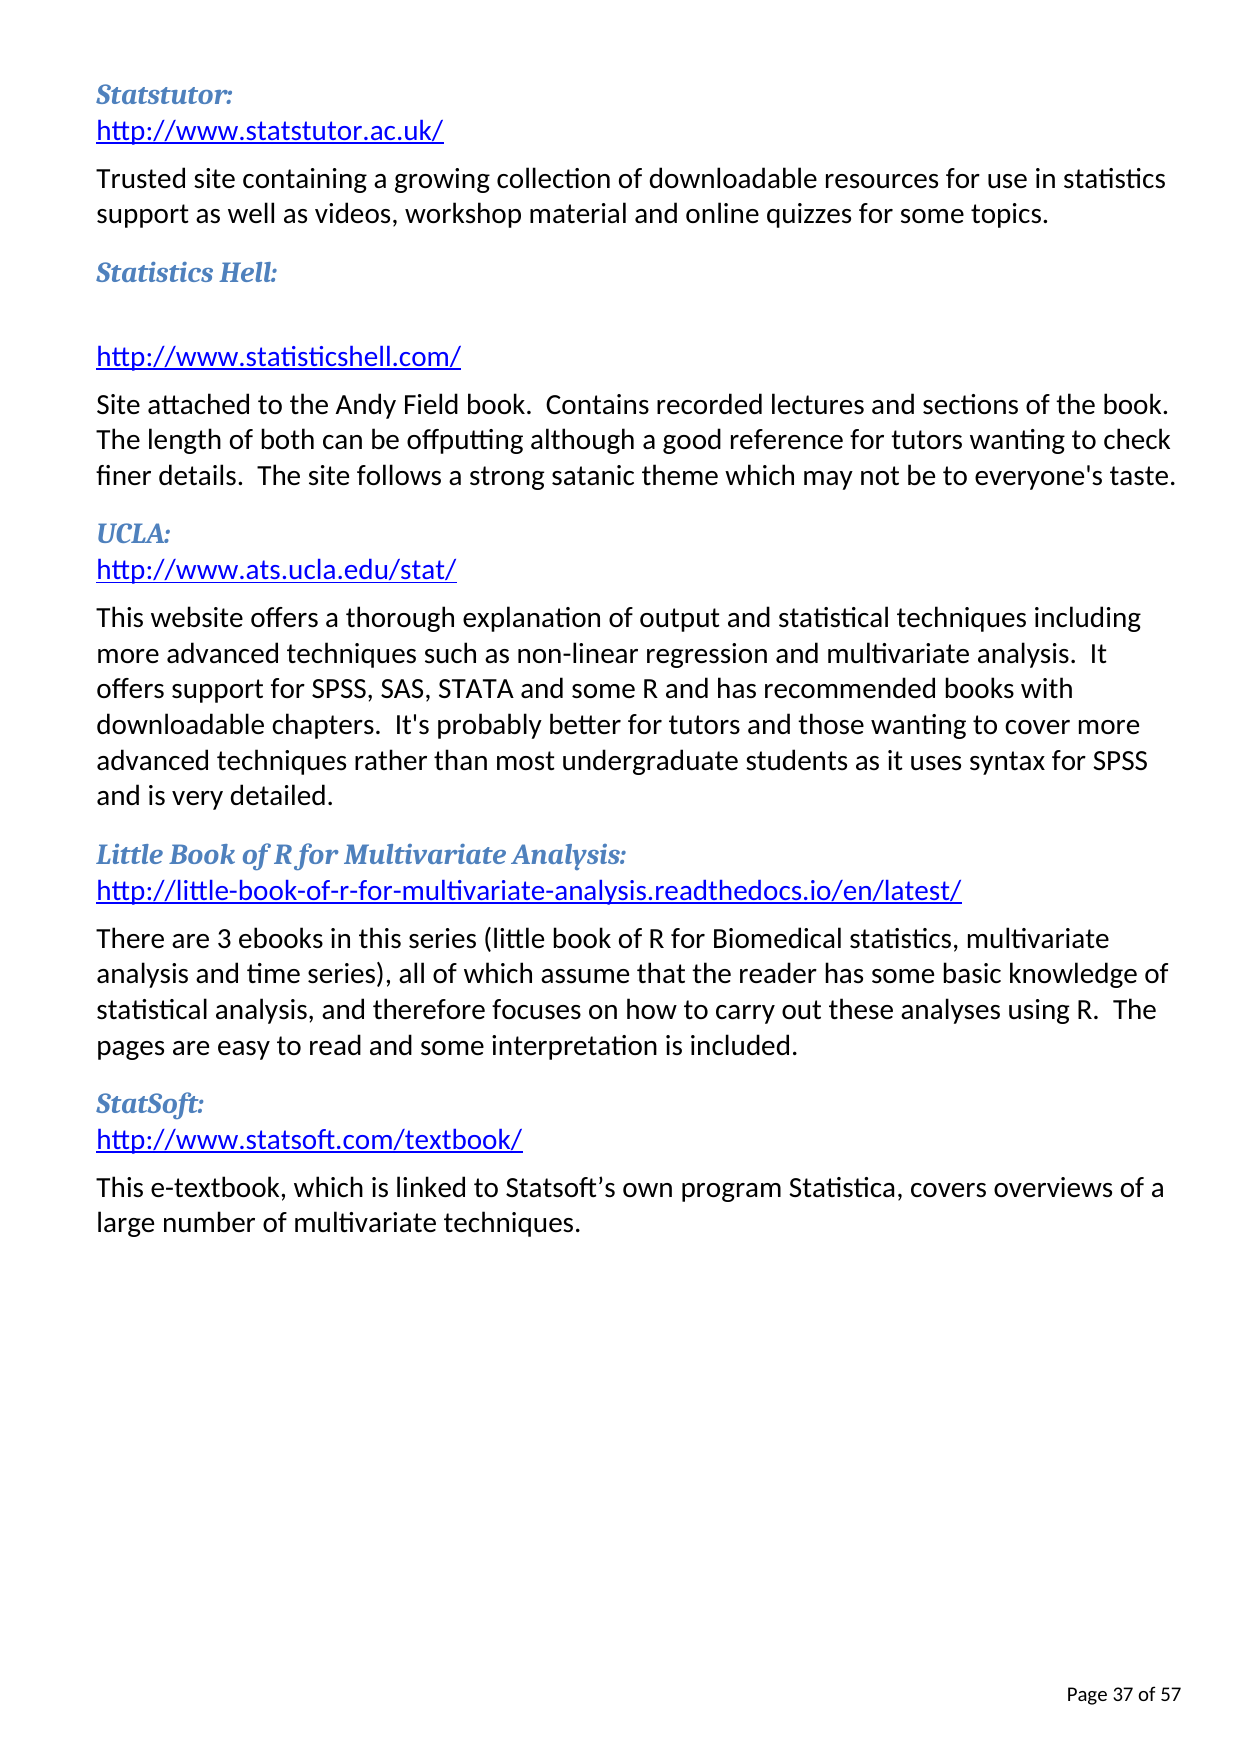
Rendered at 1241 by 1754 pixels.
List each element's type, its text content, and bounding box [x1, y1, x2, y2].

subtitle Little Book of R for Multivariate Analysis: [96, 838, 1181, 872]
text http://www.ats.ucla.edu/stat/ [96, 551, 1181, 587]
text This website offers a thorough explanation of output and statistical techniques including more advanced techniques such as non-linear regression and multivariate analysis. It offers support for SPSS, SAS, STATA and some R and has recommended books with downloadable chapters. It's probably better for tutors and those wanting to cover more advanced techniques rather than most undergraduate students as it uses syntax for SPSS and is very detailed. [96, 599, 1181, 813]
text There are 3 ebooks in this series (little book of R for Biomedical statistics, multivariate analysis and time series), all of which assume that the reader has some basic knowledge of statistical analysis, and therefore focuses on how to carry out these analyses using R. The pages are easy to read and some interpretation is included. [96, 920, 1181, 1062]
text http://www.statstutor.ac.uk/ [96, 112, 1181, 147]
text Trusted site containing a growing collection of downloadable resources for use in statistics support as well as videos, workshop material and online quizzes for some topics. [96, 160, 1181, 231]
text Statstutor: [96, 78, 1181, 112]
text http://www.statisticshell.com/ [96, 338, 1181, 373]
text Site attached to the Andy Field book. Contains recorded lectures and sections of the book. The length of both can be offputting although a good reference for tutors wanting to check finer details. The site follows a strong satanic theme which may not be to everyone's taste. [96, 386, 1181, 493]
text http://little-book-of-r-for-multivariate-analysis.readthedocs.io/en/latest/ [96, 872, 1181, 907]
text Statistics Hell: [96, 256, 1181, 289]
subtitle UCLA: [96, 518, 1181, 551]
subtitle StatSoft: [96, 1087, 1181, 1121]
text http://www.statsoft.com/textbook/ [96, 1121, 1181, 1156]
text This e-textbook, which is linked to Statsoft’s own program Statistica, covers overviews of a large number of multivariate techniques. [96, 1169, 1181, 1240]
